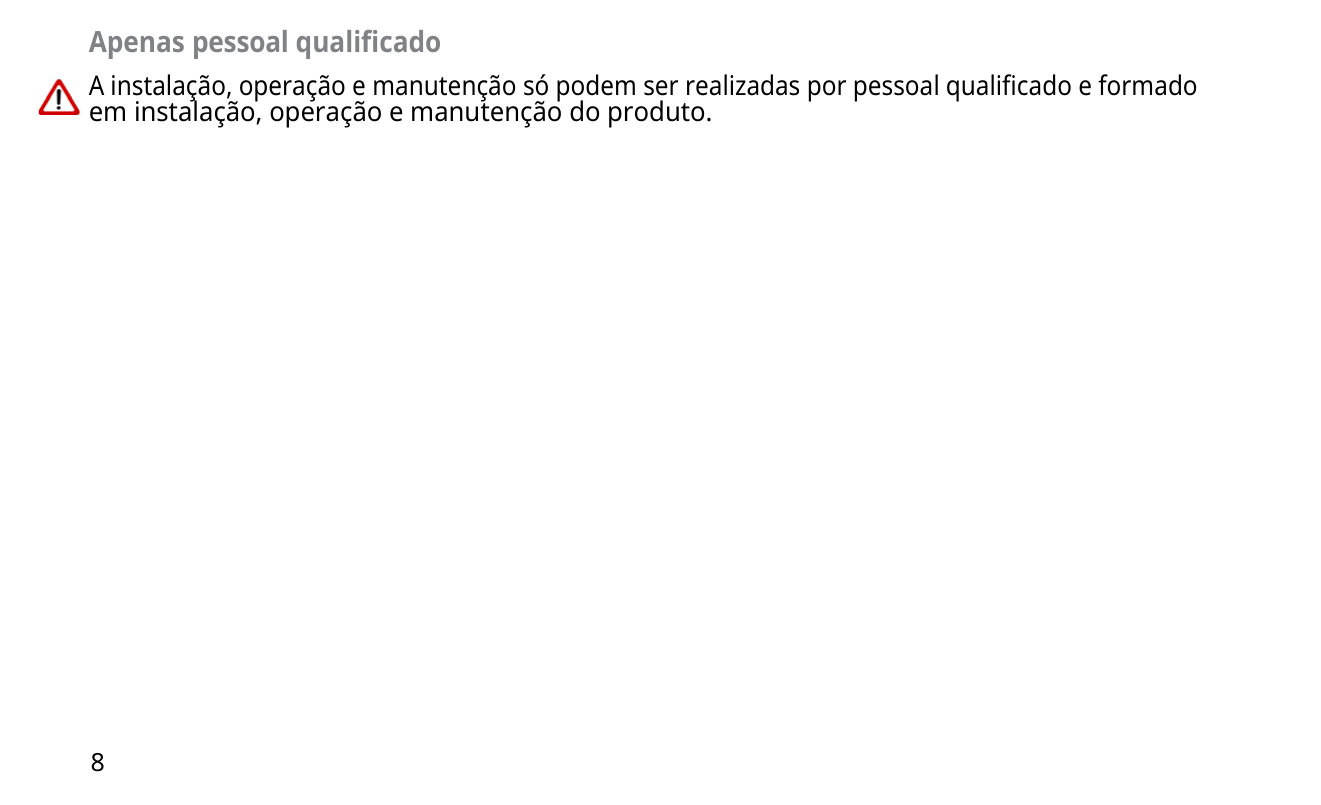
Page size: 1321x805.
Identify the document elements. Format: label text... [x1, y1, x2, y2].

picture [38, 79, 80, 115]
subtitle Apenas pessoal qualificado [88, 21, 1258, 61]
text A instalação, operação e manutenção só podem ser realizadas por pessoal qualificado e formado em instalação, operação e manutenção do produto. [88, 72, 1217, 130]
